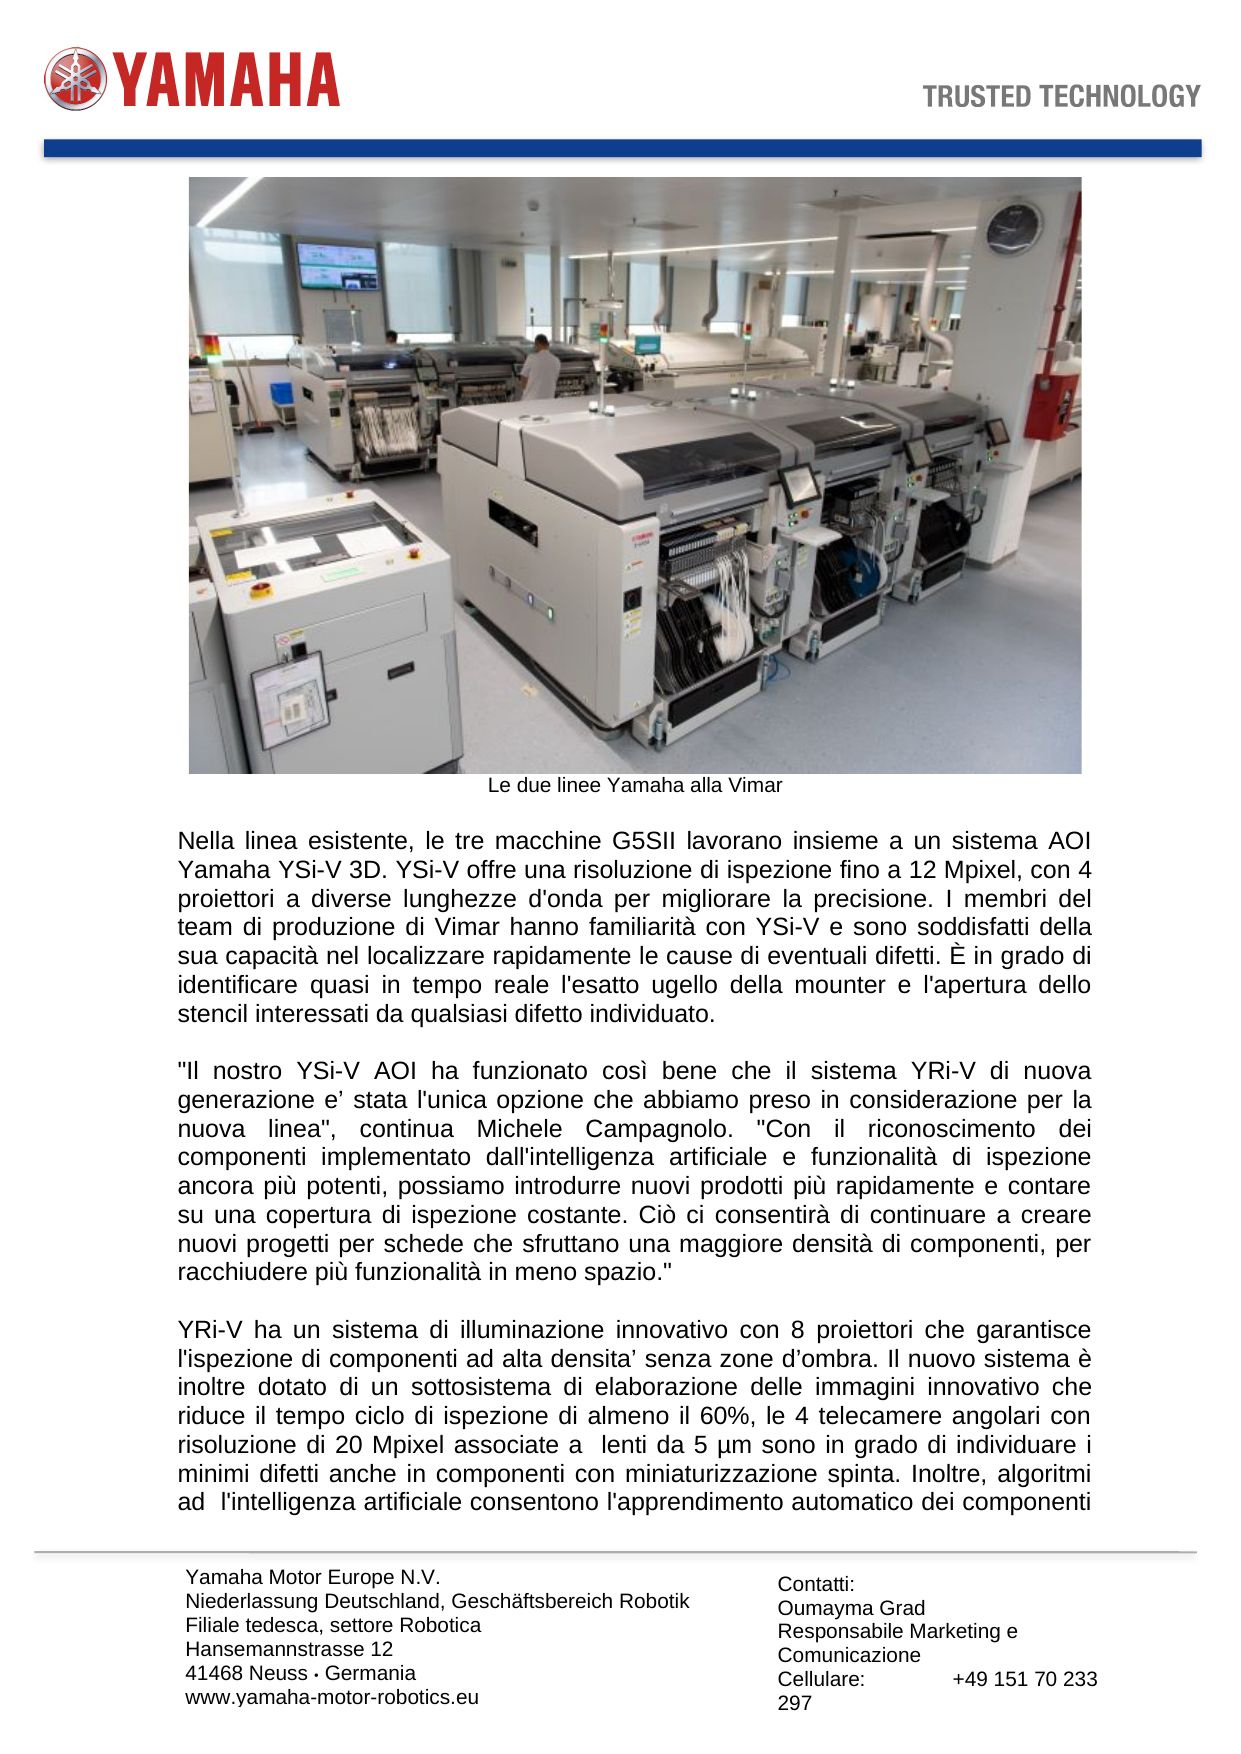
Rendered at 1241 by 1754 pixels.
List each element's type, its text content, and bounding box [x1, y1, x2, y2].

picture [188, 177, 1082, 774]
text Le due linee Yamaha alla Vimar [177, 773, 1093, 797]
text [177, 1315, 1093, 1516]
text Nella linea esistente, le tre macchine G5SII lavorano insieme a un sistema AOI Yamaha YSi-V 3D. YSi-V offre una risoluzione di ispezione fino a 12 Mpixel, con 4 proiettori a diverse lunghezze d'onda per migliorare la precisione. I membri del team di produzione di Vimar hanno familiarità con YSi-V e sono soddisfatti della sua capacità nel localizzare rapidamente le cause di eventuali difetti. È in grado di identificare quasi in tempo reale l'esatto ugello della mounter e l'apertura dello stencil interessati da qualsiasi difetto individuato. [177, 826, 1093, 1027]
picture [44, 47, 1201, 111]
text "Il nostro YSi-V AOI ha funzionato così bene che il sistema YRi-V di nuova generazione e’ stata l'unica opzione che abbiamo preso in considerazione per la nuova linea", continua Michele Campagnolo. "Con il riconoscimento dei componenti implementato dall'intelligenza artificiale e funzionalità di ispezione ancora più potenti, possiamo introdurre nuovi prodotti più rapidamente e contare su una copertura di ispezione costante. Ciò ci consentirà di continuare a creare nuovi progetti per schede che sfruttano una maggiore densità di componenti, per racchiudere più funzionalità in meno spazio." [177, 1056, 1093, 1286]
